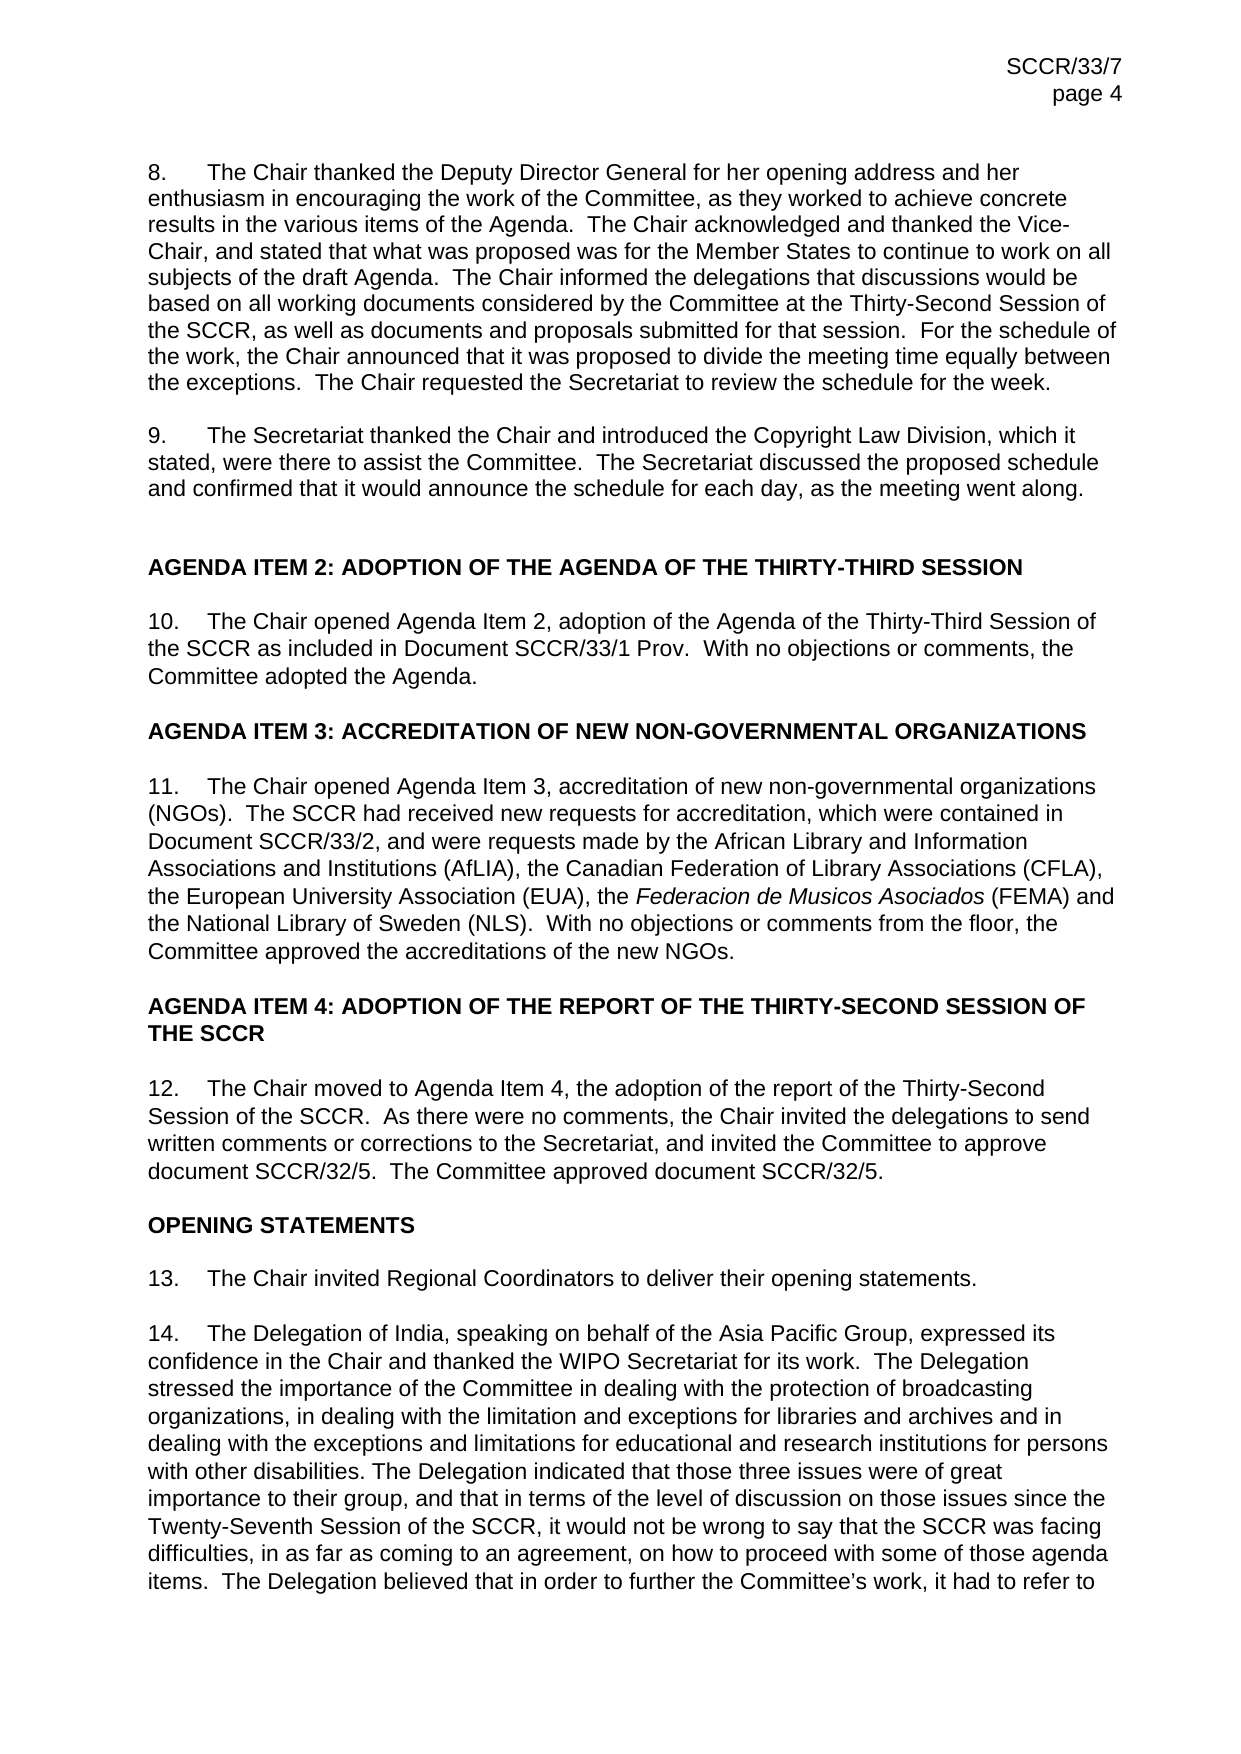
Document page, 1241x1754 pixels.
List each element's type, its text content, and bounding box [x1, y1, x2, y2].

text AGENDA ITEM 2: ADOPTION OF THE AGENDA OF THE THIRTY-THIRD SESSION [148, 554, 1122, 580]
text OPENING STATEMENTS [148, 1210, 1122, 1238]
list The Secretariat thanked the Chair and introduced the Copyright Law Division, which it stated, were there to assist the Committee. The Secretariat discussed the proposed schedule and confirmed that it would announce the schedule for each day, as the meeting went along. [148, 422, 1122, 501]
list The Chair opened Agenda Item 3, accreditation of new non-governmental organizations (NGOs). The SCCR had received new requests for accreditation, which were contained in Document SCCR/33/2, and were requests made by the African Library and Information Associations and Institutions (AfLIA), the Canadian Federation of Library Associations (CFLA), the European University Association (EUA), the Federacion de Musicos Asociados (FEMA) and the National Library of Sweden (NLS). With no objections or comments from the floor, the Committee approved the accreditations of the new NGOs. [148, 772, 1122, 964]
text AGENDA ITEM 4: ADOPTION OF THE REPORT OF THE THIRTY-SECOND SESSION OF THE SCCR [148, 992, 1122, 1047]
list The Chair moved to Agenda Item 4, the adoption of the report of the Thirty-Second Session of the SCCR. As there were no comments, the Chair invited the delegations to send written comments or corrections to the Secretariat, and invited the Committee to approve document SCCR/32/5. The Committee approved document SCCR/32/5. [148, 1074, 1122, 1184]
text AGENDA ITEM 3: ACCREDITATION OF NEW NON-GOVERNMENTAL ORGANIZATIONS [148, 717, 1122, 744]
list The Chair thanked the Deputy Director General for her opening address and her enthusiasm in encouraging the work of the Committee, as they worked to achieve concrete results in the various items of the Agenda. The Chair acknowledged and thanked the Vice-Chair, and stated that what was proposed was for the Member States to continue to work on all subjects of the draft Agenda. The Chair informed the delegations that discussions would be based on all working documents considered by the Committee at the Thirty-Second Session of the SCCR, as well as documents and proposals submitted for that session. For the schedule of the work, the Chair announced that it was proposed to divide the meeting time equally between the exceptions. The Chair requested the Secretariat to review the schedule for the week. [148, 158, 1122, 396]
list The Chair invited Regional Coordinators to deliver their opening statements. [148, 1264, 1122, 1292]
list The Chair opened Agenda Item 2, adoption of the Agenda of the Thirty-Third Session of the SCCR as included in Document SCCR/33/1 Prov. With no objections or comments, the Committee adopted the Agenda. [148, 607, 1122, 689]
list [148, 1319, 1122, 1594]
